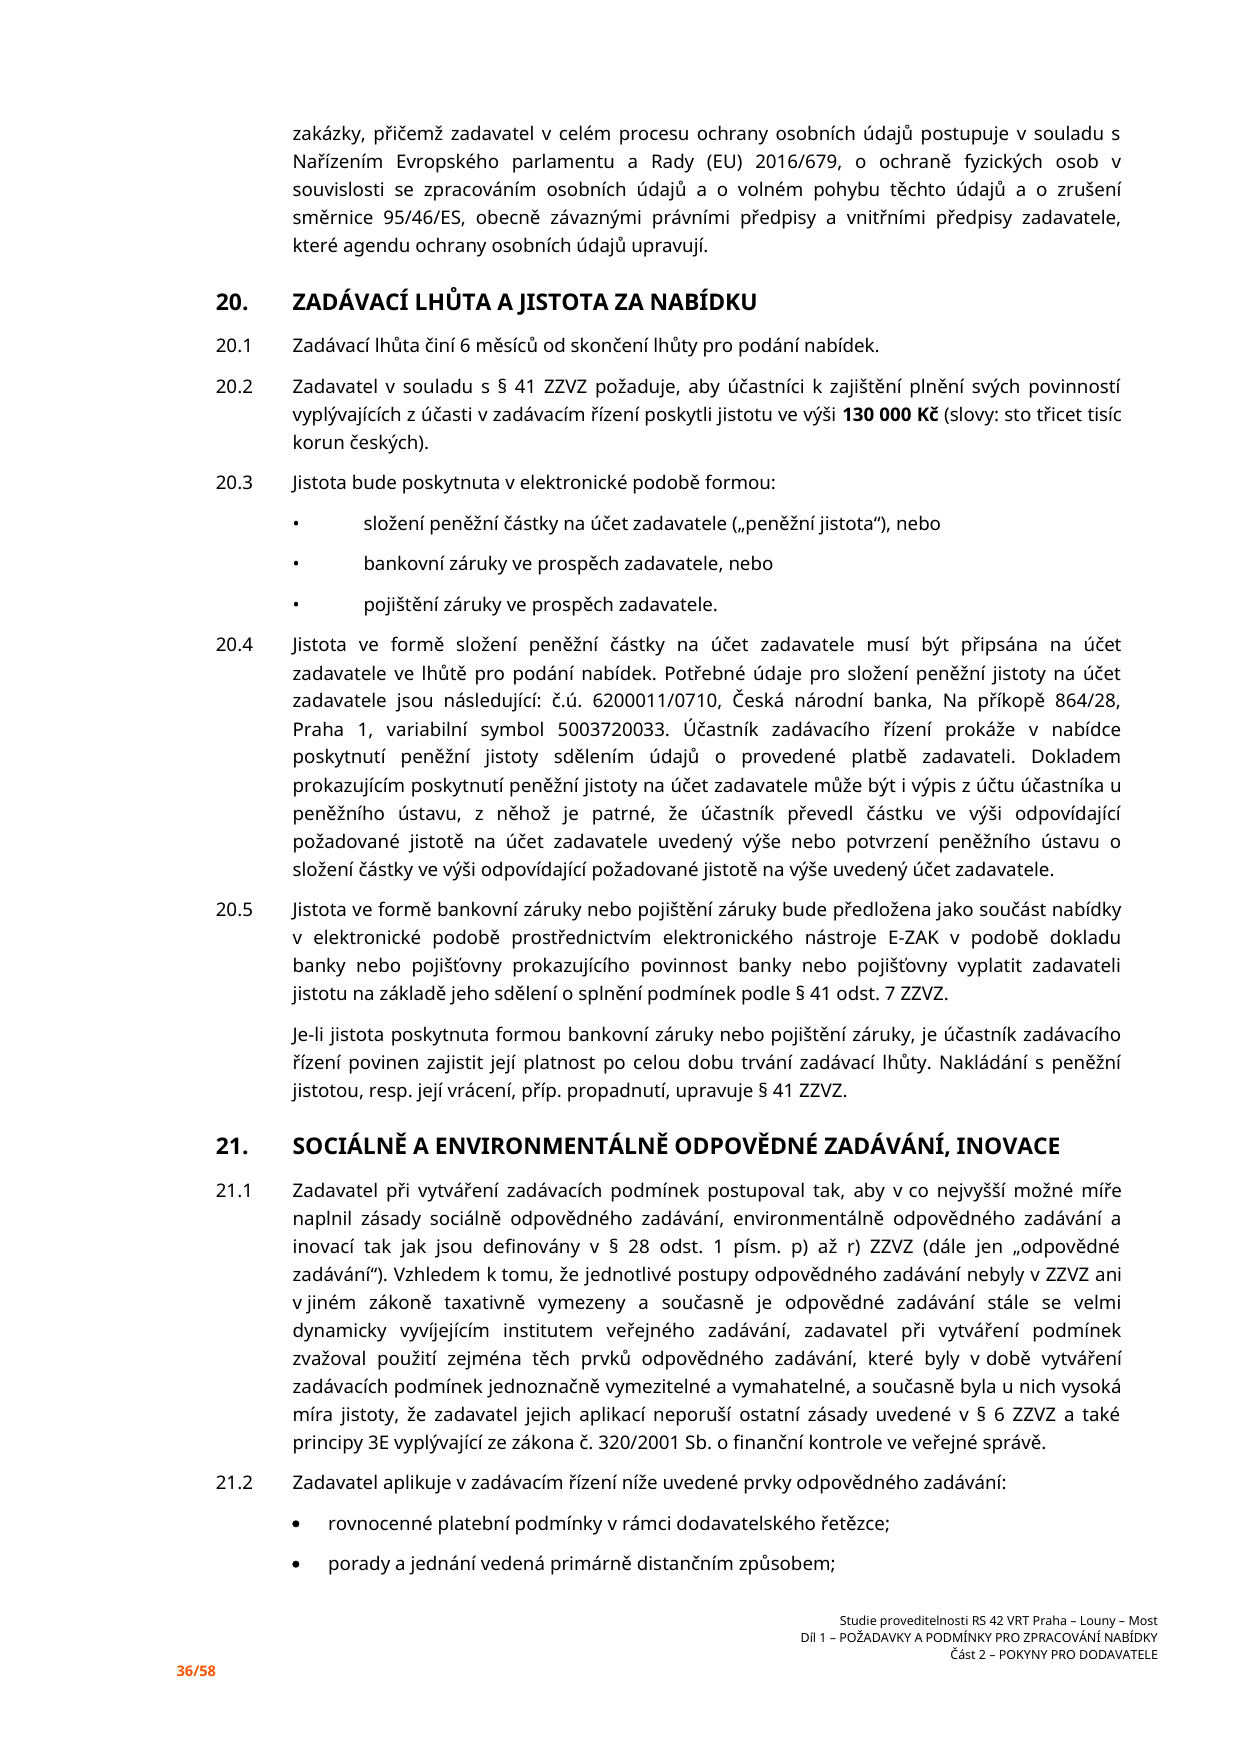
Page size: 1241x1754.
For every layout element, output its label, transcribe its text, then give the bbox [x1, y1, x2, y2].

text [216, 121, 1122, 258]
text ZADÁVACÍ LHŮTA A JISTOTA ZA NABÍDKU [216, 286, 1122, 317]
text SOCIÁLNĚ A ENVIRONMENTÁLNĚ ODPOVĚDNÉ ZADÁVÁNÍ, INOVACE [216, 1130, 1122, 1161]
text rovnocenné platební podmínky v rámci dodavatelského řetězce; [292, 1510, 1122, 1536]
list • pojištění záruky ve prospěch zadavatele. [292, 591, 1122, 617]
text Zadavatel při vytváření zadávacích podmínek postupoval tak, aby v co nejvyšší možné míře naplnil zásady sociálně odpovědného zadávání, environmentálně odpovědného zadávání a inovací tak jak jsou definovány v § 28 odst. 1 písm. p) až r) ZZVZ (dále jen „odpovědné zadávání“). Vzhledem k tomu, že jednotlivé postupy odpovědného zadávání nebyly v ZZVZ ani v jiném zákoně taxativně vymezeny a současně je odpovědné zadávání stále se velmi dynamicky vyvíjejícím institutem veřejného zadávání, zadavatel při vytváření podmínek zvažoval použití zejména těch prvků odpovědného zadávání, které byly v době vytváření zadávacích podmínek jednoznačně vymezitelné a vymahatelné, a současně byla u nich vysoká míra jistoty, že zadavatel jejich aplikací neporuší ostatní zásady uvedené v § 6 ZZVZ a také principy 3E vyplývající ze zákona č. 320/2001 Sb. o finanční kontrole ve veřejné správě. [216, 1177, 1122, 1455]
text Zadávací lhůta činí 6 měsíců od skončení lhůty pro podání nabídek. [216, 333, 1122, 358]
text Zadavatel v souladu s § 41 ZZVZ požaduje, aby účastníci k zajištění plnění svých povinností vyplývajících z účasti v zadávacím řízení poskytli jistotu ve výši 130 000 Kč (slovy: sto třicet tisíc korun českých). [216, 373, 1122, 455]
text Zadavatel aplikuje v zadávacím řízení níže uvedené prvky odpovědného zadávání: [216, 1470, 1122, 1495]
text Jistota bude poskytnuta v elektronické podobě formou: [216, 470, 1122, 495]
list • bankovní záruky ve prospěch zadavatele, nebo [292, 551, 1122, 576]
list Je-li jistota poskytnuta formou bankovní záruky nebo pojištění záruky, je účastník zadávacího řízení povinen zajistit její platnost po celou dobu trvání zadávací lhůty. Nakládání s peněžní jistotou, resp. její vrácení, příp. propadnutí, upravuje § 41 ZZVZ. [292, 1021, 1122, 1103]
text Jistota ve formě složení peněžní částky na účet zadavatele musí být připsána na účet zadavatele ve lhůtě pro podání nabídek. Potřebné údaje pro složení peněžní jistoty na účet zadavatele jsou následující: č.ú. 6200011/0710, Česká národní banka, Na příkopě 864/28, Praha 1, variabilní symbol 5003720033. Účastník zadávacího řízení prokáže v nabídce poskytnutí peněžní jistoty sdělením údajů o provedené platbě zadavateli. Dokladem prokazujícím poskytnutí peněžní jistoty na účet zadavatele může být i výpis z účtu účastníka u peněžního ústavu, z něhož je patrné, že účastník převedl částku ve výši odpovídající požadované jistotě na účet zadavatele uvedený výše nebo potvrzení peněžního ústavu o složení částky ve výši odpovídající požadované jistotě na výše uvedený účet zadavatele. [216, 632, 1122, 881]
text porady a jednání vedená primárně distančním způsobem; [292, 1551, 1122, 1576]
list • složení peněžní částky na účet zadavatele („peněžní jistota“), nebo [292, 510, 1122, 536]
text Jistota ve formě bankovní záruky nebo pojištění záruky bude předložena jako součást nabídky v elektronické podobě prostřednictvím elektronického nástroje E-ZAK v podobě dokladu banky nebo pojišťovny prokazujícího povinnost banky nebo pojišťovny vyplatit zadavateli jistotu na základě jeho sdělení o splnění podmínek podle § 41 odst. 7 ZZVZ. [216, 896, 1122, 1006]
